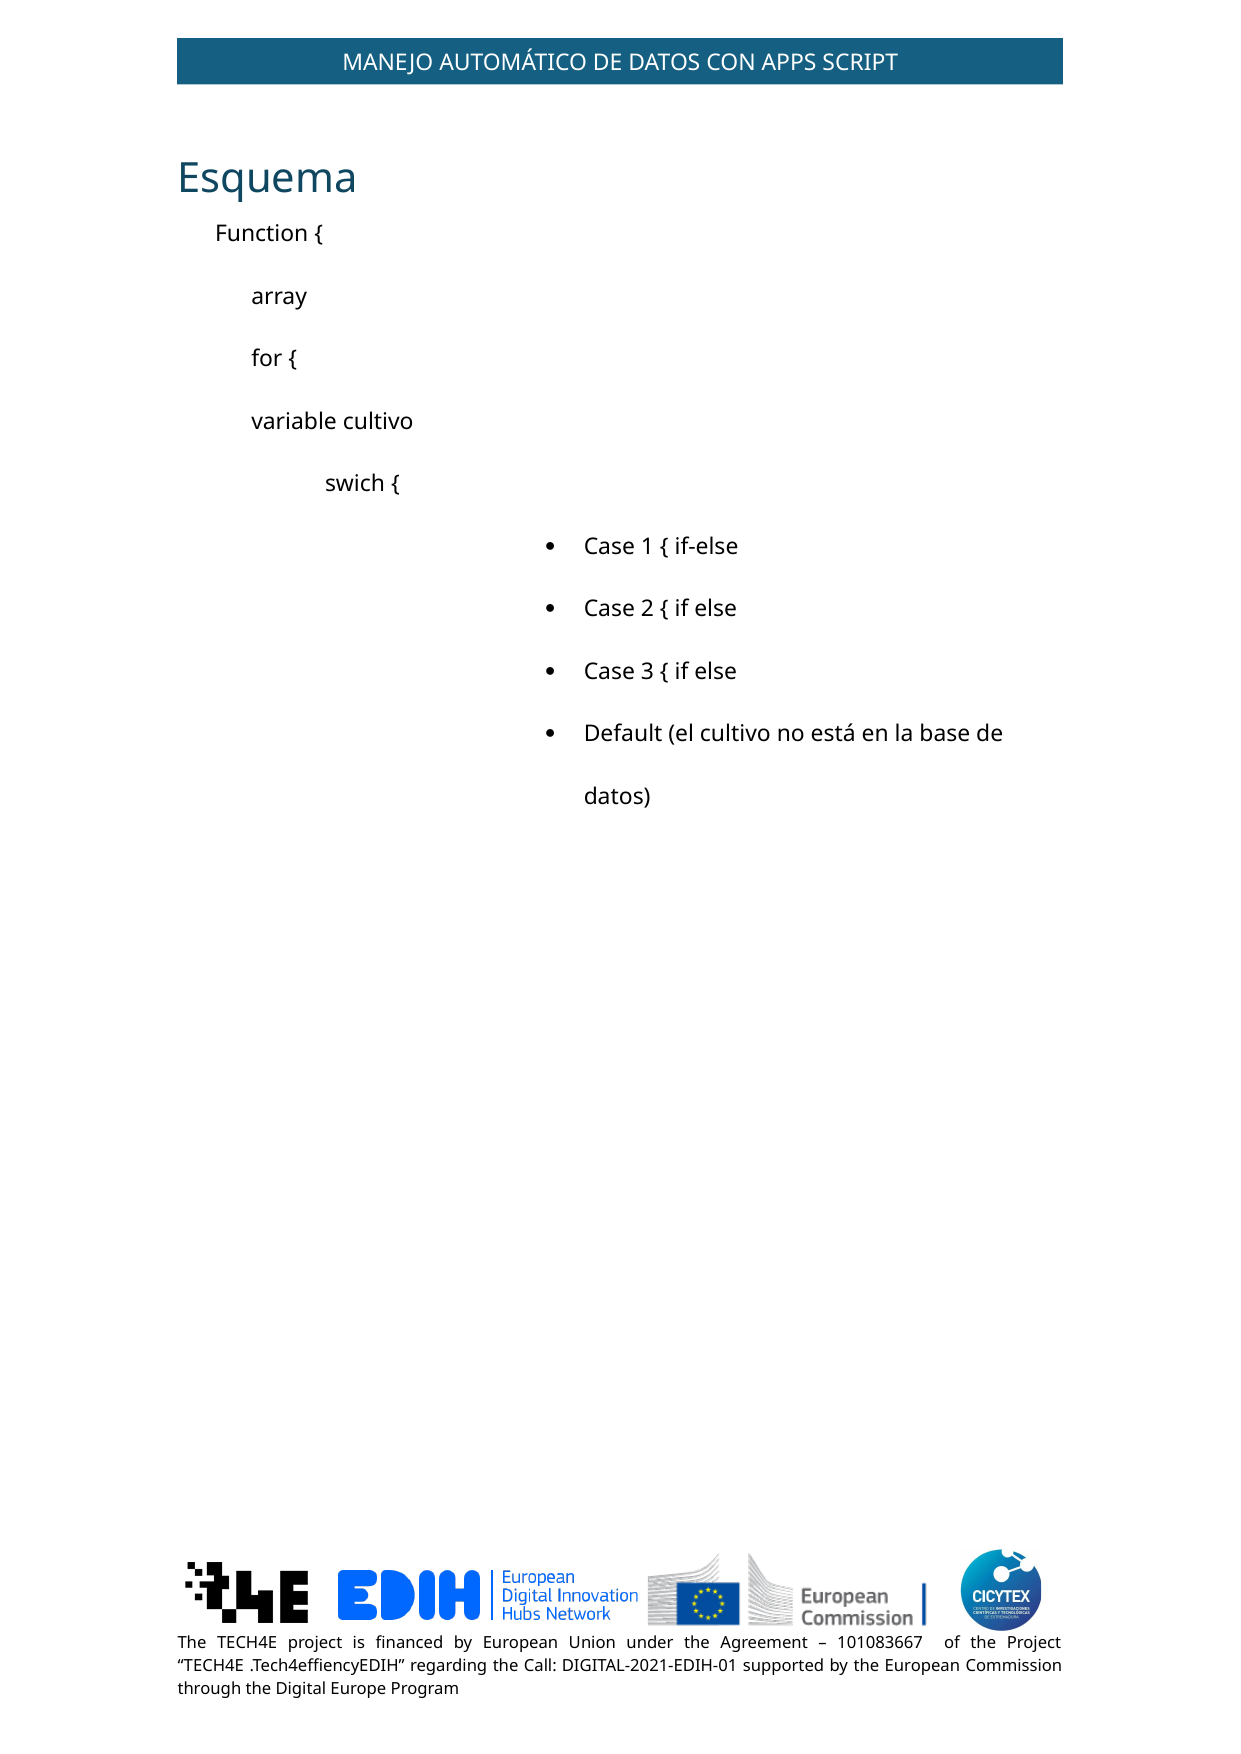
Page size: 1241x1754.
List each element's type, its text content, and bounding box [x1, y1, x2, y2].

list Case 2 { if else [546, 592, 1063, 623]
list Function { [215, 217, 1063, 248]
list array [215, 280, 1063, 311]
subtitle Esquema [177, 148, 1063, 204]
list Case 3 { if else [546, 655, 1063, 686]
list Default (el cultivo no está en la base de datos) [546, 717, 1063, 811]
picture [326, 1549, 1042, 1631]
list for { [215, 342, 1063, 373]
list swich { [288, 467, 1063, 498]
list variable cultivo [215, 405, 1063, 436]
picture [177, 1553, 315, 1631]
list Case 1 { if-else [546, 530, 1063, 561]
